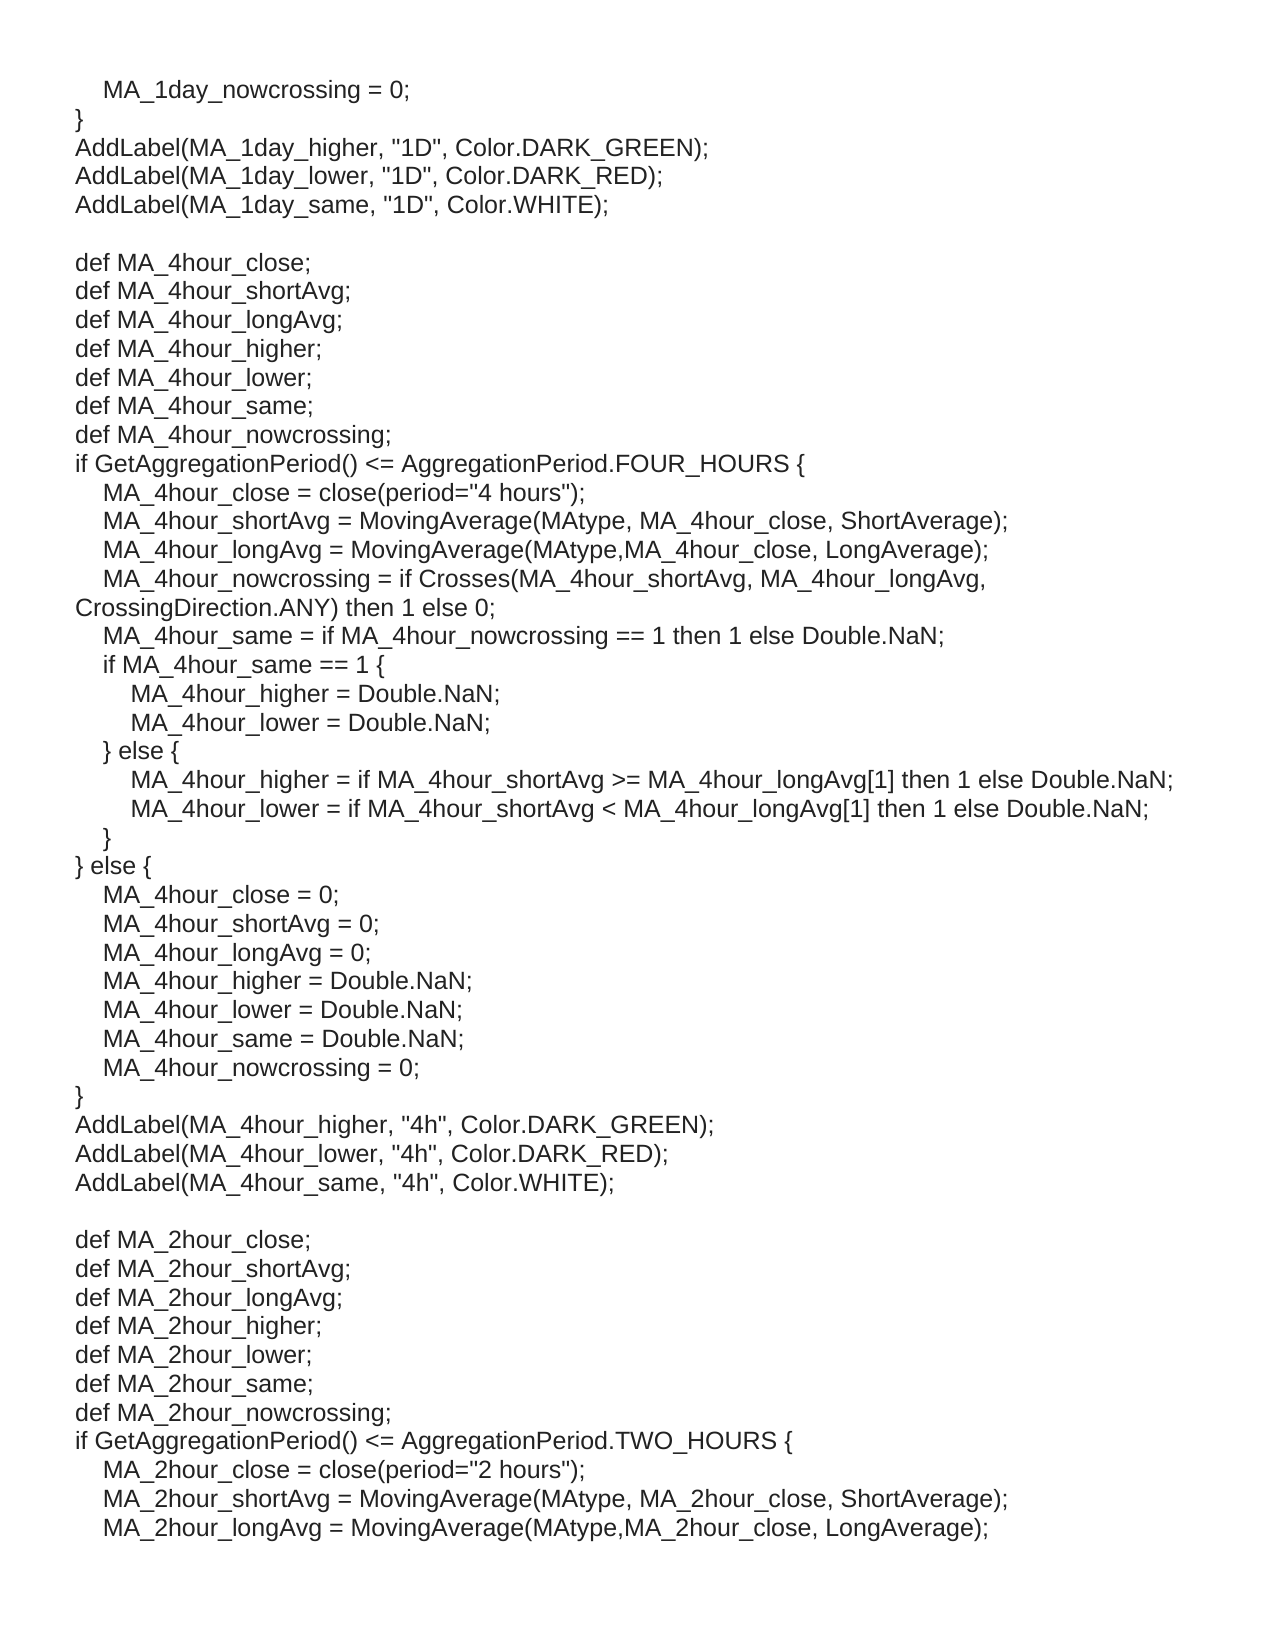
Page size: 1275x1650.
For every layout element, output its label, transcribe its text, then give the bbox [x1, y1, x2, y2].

text MA_4hour_nowcrossing = if Crosses(MA_4hour_shortAvg, MA_4hour_longAvg, CrossingDirection.ANY) then 1 else 0; [75, 564, 1200, 621]
text MA_4hour_longAvg = 0; [75, 937, 1200, 966]
text def MA_2hour_same; [75, 1369, 1200, 1397]
text MA_2hour_longAvg = MovingAverage(MAtype,MA_2hour_close, LongAverage); [75, 1512, 1200, 1541]
text def MA_4hour_longAvg; [75, 305, 1200, 334]
text MA_4hour_lower = Double.NaN; [75, 995, 1200, 1024]
text AddLabel(MA_4hour_lower, "4h", Color.DARK_RED); [75, 1139, 1200, 1167]
text def MA_2hour_higher; [75, 1311, 1200, 1340]
text MA_4hour_lower = Double.NaN; [75, 707, 1200, 736]
text def MA_2hour_close; [75, 1225, 1200, 1254]
text def MA_2hour_shortAvg; [75, 1254, 1200, 1282]
text AddLabel(MA_1day_higher, "1D", Color.DARK_GREEN); [75, 132, 1200, 161]
text MA_4hour_higher = Double.NaN; [75, 966, 1200, 995]
text MA_4hour_close = 0; [75, 880, 1200, 909]
text if MA_4hour_same == 1 { [75, 650, 1200, 679]
text } [75, 822, 1200, 851]
text if GetAggregationPeriod() <= AggregationPeriod.FOUR_HOURS { [75, 449, 1200, 477]
text AddLabel(MA_1day_lower, "1D", Color.DARK_RED); [75, 161, 1200, 190]
text MA_4hour_same = if MA_4hour_nowcrossing == 1 then 1 else Double.NaN; [75, 621, 1200, 650]
text MA_4hour_shortAvg = 0; [75, 909, 1200, 937]
text } else { [75, 736, 1200, 765]
text def MA_4hour_lower; [75, 362, 1200, 391]
text AddLabel(MA_4hour_higher, "4h", Color.DARK_GREEN); [75, 1110, 1200, 1139]
text MA_4hour_lower = if MA_4hour_shortAvg < MA_4hour_longAvg[1] then 1 else Double.NaN; [75, 794, 1200, 822]
text def MA_4hour_same; [75, 391, 1200, 420]
text MA_1day_nowcrossing = 0; [75, 75, 1200, 104]
text MA_4hour_higher = if MA_4hour_shortAvg >= MA_4hour_longAvg[1] then 1 else Double.NaN; [75, 765, 1200, 794]
text } [75, 1081, 1200, 1110]
text } [75, 104, 1200, 132]
text MA_4hour_longAvg = MovingAverage(MAtype,MA_4hour_close, LongAverage); [75, 535, 1200, 564]
text } else { [75, 851, 1200, 880]
text MA_4hour_higher = Double.NaN; [75, 679, 1200, 707]
text def MA_2hour_lower; [75, 1340, 1200, 1369]
text MA_4hour_same = Double.NaN; [75, 1024, 1200, 1052]
text def MA_2hour_longAvg; [75, 1282, 1200, 1311]
text MA_2hour_close = close(period="2 hours"); [75, 1455, 1200, 1484]
text def MA_4hour_close; [75, 247, 1200, 276]
text if GetAggregationPeriod() <= AggregationPeriod.TWO_HOURS { [75, 1426, 1200, 1455]
text MA_4hour_nowcrossing = 0; [75, 1052, 1200, 1081]
text def MA_2hour_nowcrossing; [75, 1397, 1200, 1426]
text AddLabel(MA_1day_same, "1D", Color.WHITE); [75, 190, 1200, 219]
text MA_4hour_close = close(period="4 hours"); [75, 477, 1200, 506]
text MA_4hour_shortAvg = MovingAverage(MAtype, MA_4hour_close, ShortAverage); [75, 506, 1200, 535]
text def MA_4hour_higher; [75, 334, 1200, 362]
text AddLabel(MA_4hour_same, "4h", Color.WHITE); [75, 1167, 1200, 1196]
text def MA_4hour_shortAvg; [75, 276, 1200, 305]
text def MA_4hour_nowcrossing; [75, 420, 1200, 449]
text MA_2hour_shortAvg = MovingAverage(MAtype, MA_2hour_close, ShortAverage); [75, 1484, 1200, 1512]
